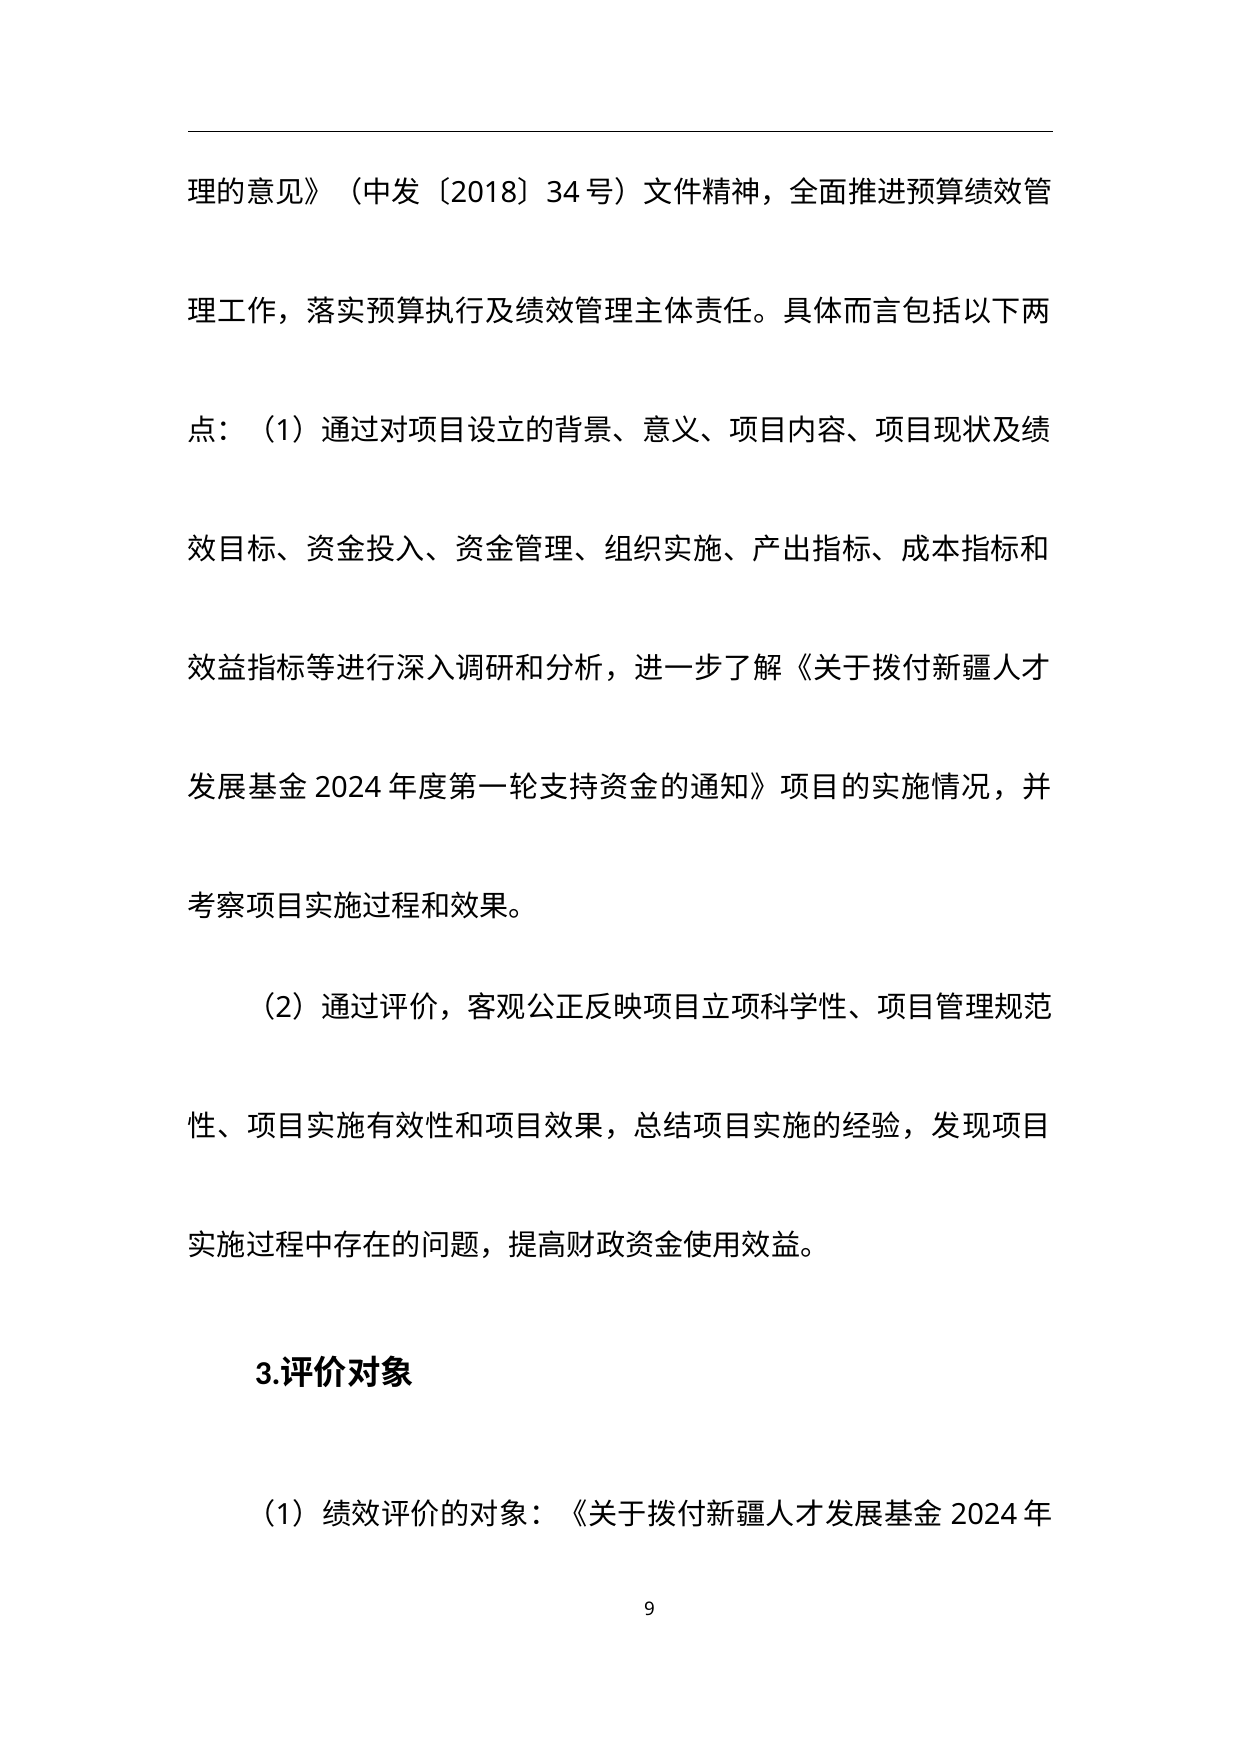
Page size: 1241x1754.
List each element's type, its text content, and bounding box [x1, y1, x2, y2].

subtitle 3.评价对象 [187, 1331, 1053, 1410]
text （2）通过评价，客观公正反映项目立项科学性、项目管理规范性、项目实施有效性和项目效果，总结项目实施的经验，发现项目实施过程中存在的问题，提高财政资金使用效益。 [187, 965, 1053, 1282]
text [187, 150, 1053, 944]
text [187, 1472, 1053, 1552]
